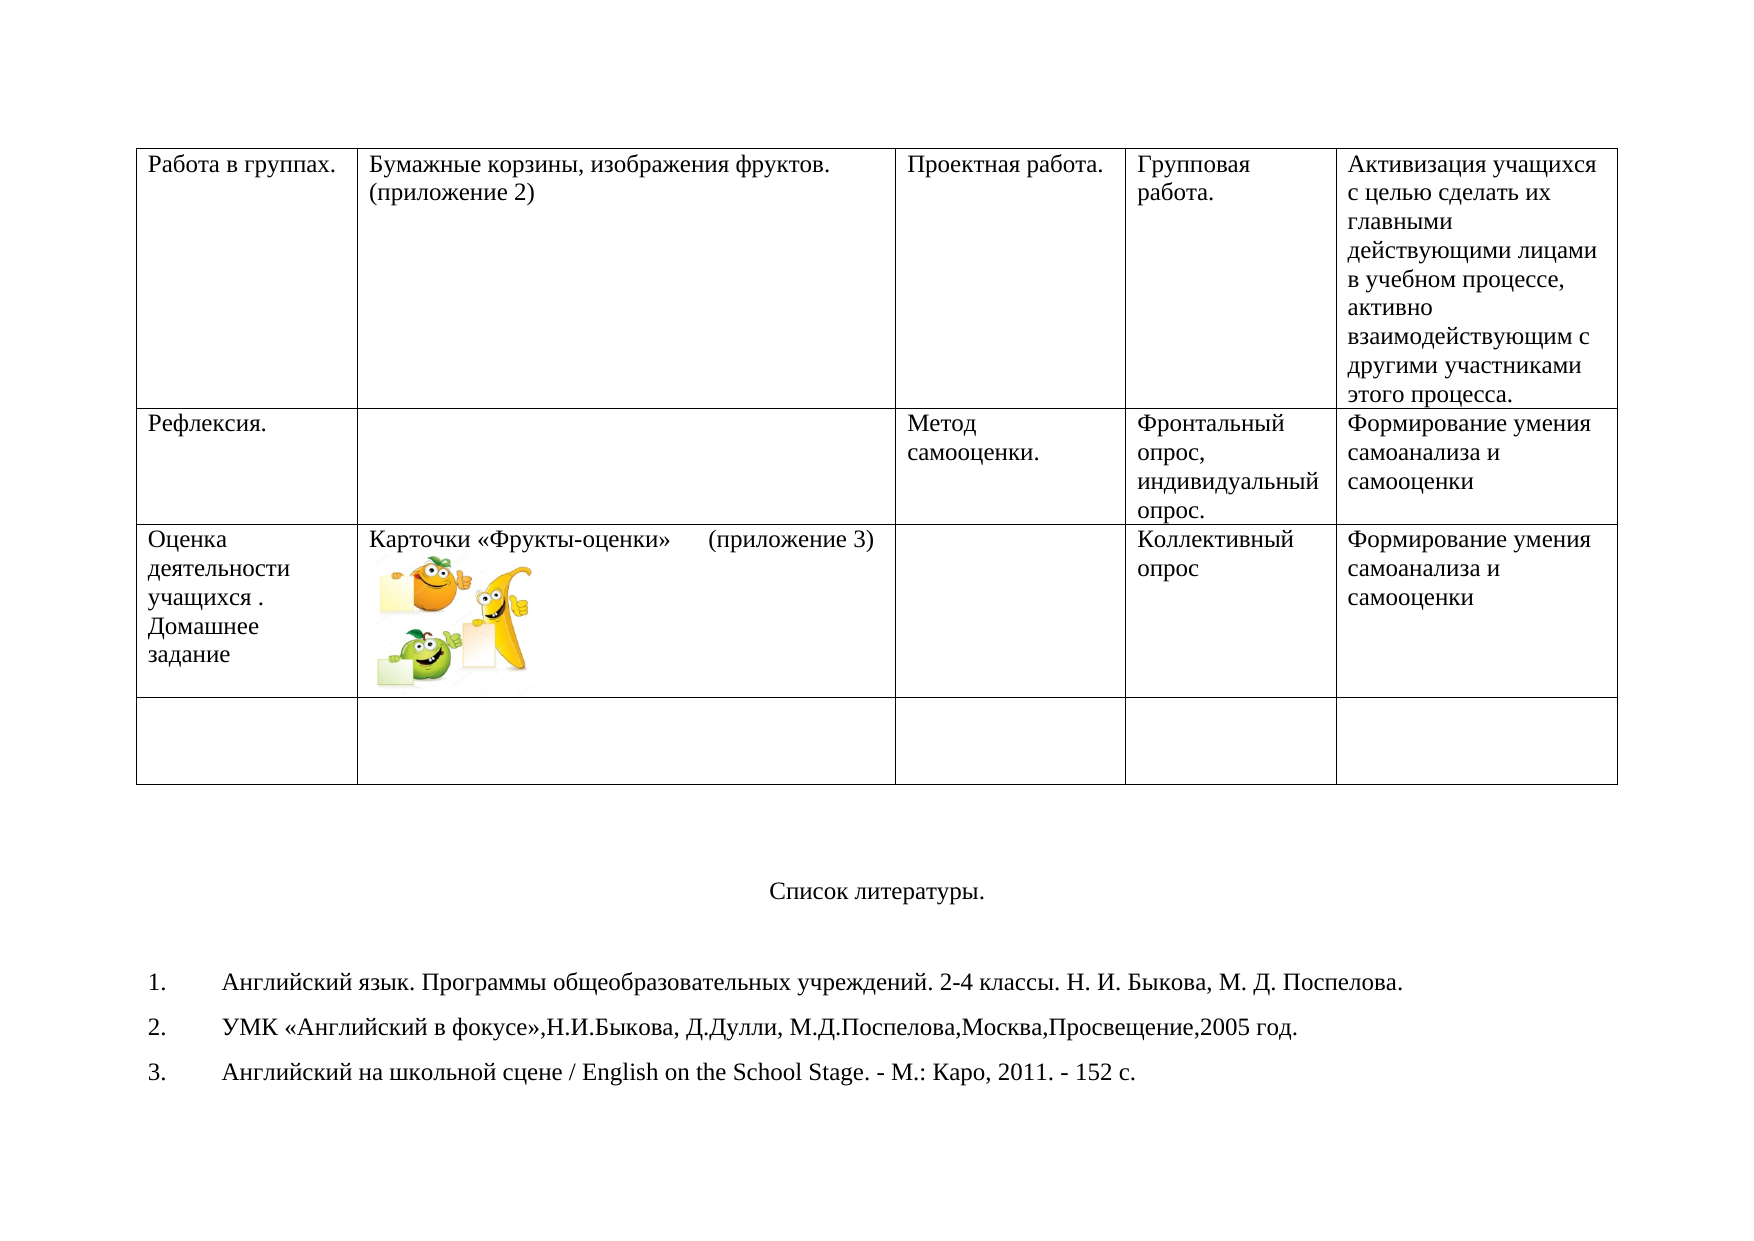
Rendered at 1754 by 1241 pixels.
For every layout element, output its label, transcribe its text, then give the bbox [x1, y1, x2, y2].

text Список литературы. [148, 876, 1606, 904]
table_cell Активизация учащихся с целью сделать их главными действующими лицами в учебном процессе, активно взаимодействующим с другими участниками этого процесса. [1337, 149, 1617, 407]
table_cell [896, 525, 1125, 697]
table_cell Формирование умения самоанализа и самооценки [1337, 525, 1617, 697]
table_cell Фронтальный опрос, индивидуальный опрос. [1126, 409, 1336, 523]
table_cell Метод самооценки. [896, 409, 1125, 523]
text 2. УМК «Английский в фокусе»,Н.И.Быкова, Д.Дулли, М.Д.Поспелова,Москва,Просвещение,2005 год. [148, 1012, 1606, 1041]
table_cell [358, 698, 895, 784]
text 3. Английский на школьной сцене / English on the School Stage. - М.: Каро, 2011. - 152 c. [148, 1057, 1606, 1086]
table_cell Бумажные корзины, изображения фруктов. (приложение 2) [358, 149, 895, 407]
picture [375, 553, 533, 697]
table_cell Формирование умения самоанализа и самооценки [1337, 409, 1617, 523]
table_cell [1126, 698, 1336, 784]
table_cell [358, 409, 895, 523]
table_cell [137, 698, 357, 784]
text 1. Английский язык. Программы общеобразовательных учреждений. 2-4 классы. Н. И. Быкова, М. Д. Поспелова. [148, 967, 1606, 995]
table_cell Коллективный опрос [1126, 525, 1336, 697]
table_cell [1337, 698, 1617, 784]
table_cell Работа в группах. [137, 149, 357, 407]
table_cell Рефлексия. [137, 409, 357, 523]
table_cell [896, 698, 1125, 784]
table_cell Карточки «Фрукты-оценки» (приложение 3) [358, 525, 895, 697]
table_cell Проектная работа. [896, 149, 1125, 407]
table_cell Групповая работа. [1126, 149, 1336, 407]
table_cell Оценка деятельности учащихся . Домашнее задание [137, 525, 357, 697]
